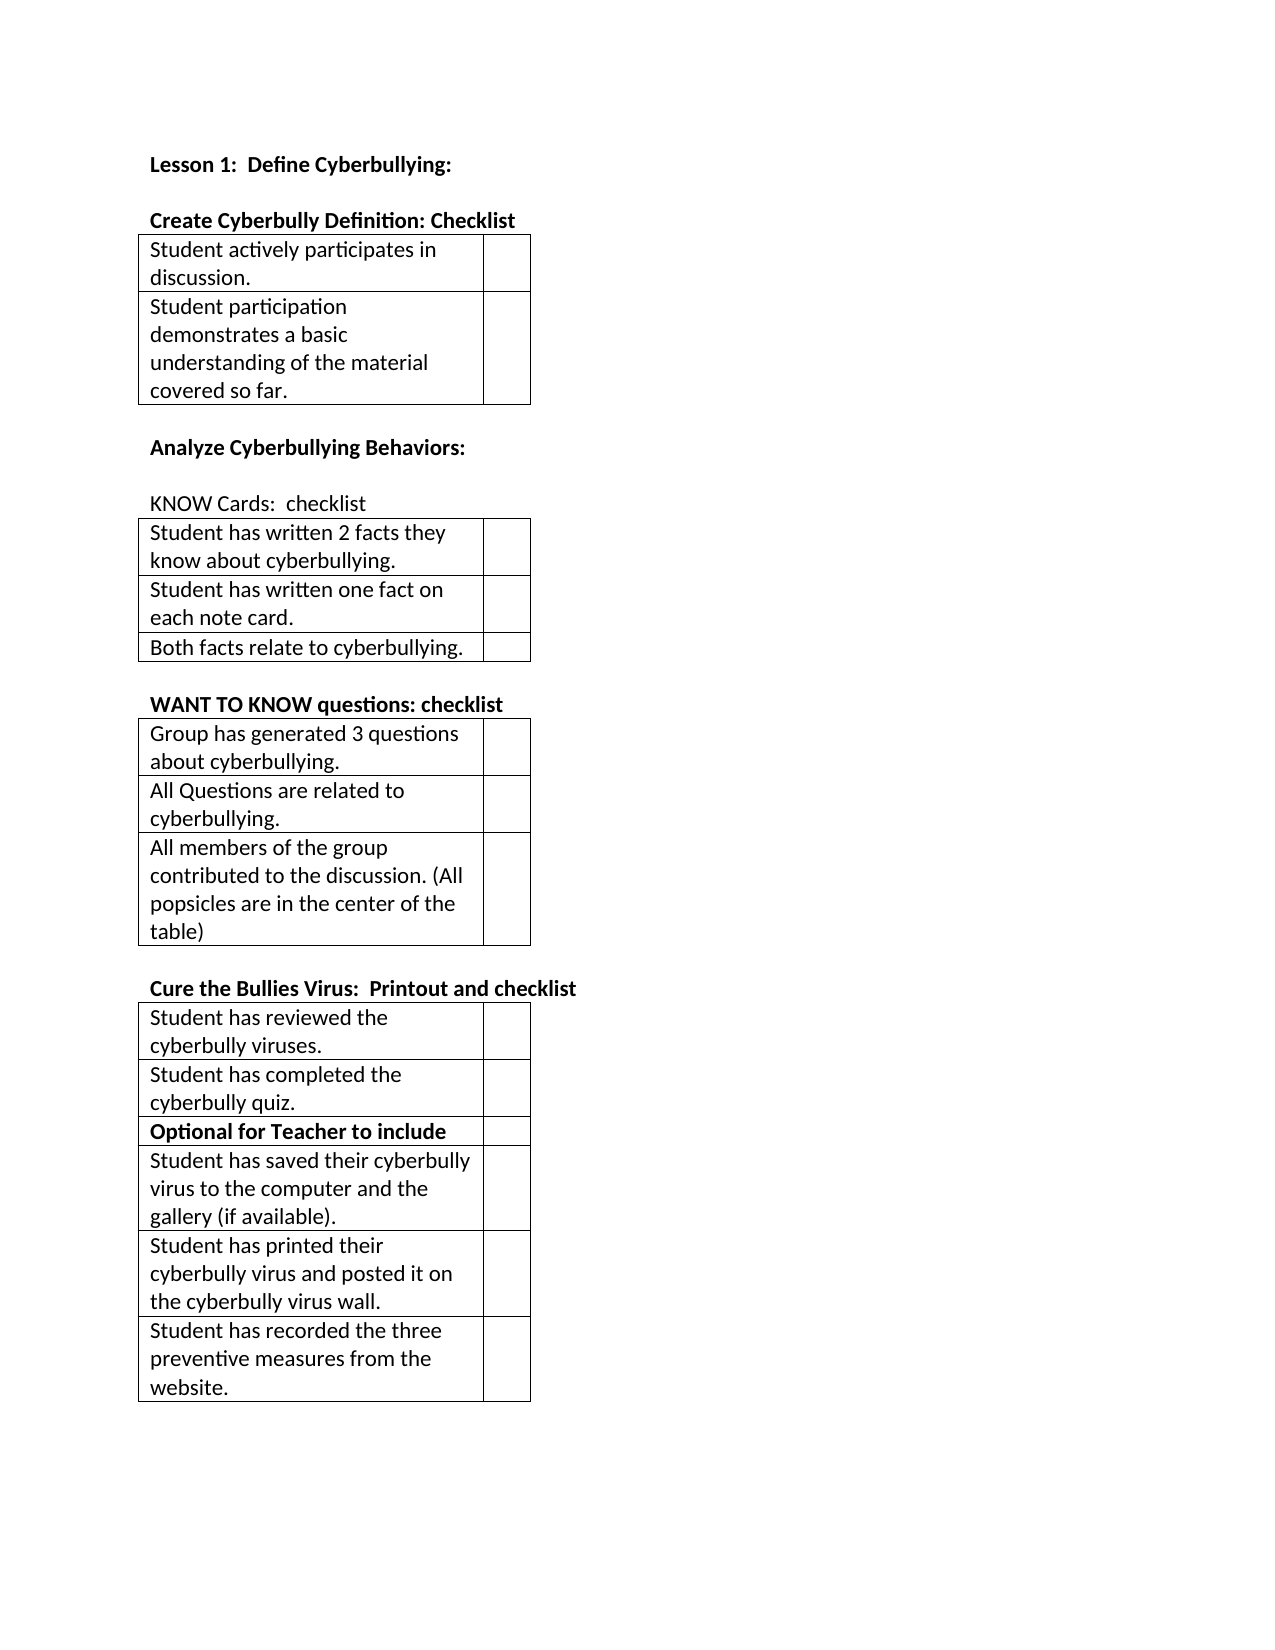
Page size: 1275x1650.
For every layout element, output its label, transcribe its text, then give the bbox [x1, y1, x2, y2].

table_header Student has written 2 facts they know about cyberbullying. [139, 519, 483, 574]
table_cell [484, 833, 530, 945]
table_cell [484, 1146, 530, 1230]
table_header Student has reviewed the cyberbully viruses. [139, 1003, 483, 1059]
table_cell All members of the group contributed to the discussion. (All popsicles are in the center of the table) [139, 833, 483, 945]
table_cell [484, 576, 530, 632]
table_cell Student participation demonstrates a basic understanding of the material covered so far. [139, 292, 483, 404]
table_header Group has generated 3 questions about cyberbullying. [139, 719, 483, 775]
text Analyze Cyberbullying Behaviors: [150, 433, 1125, 461]
table_cell Student has completed the cyberbully quiz. [139, 1060, 483, 1116]
text WANT TO KNOW questions: checklist [150, 690, 1125, 718]
table_cell Both facts relate to cyberbullying. [139, 633, 483, 661]
table_header [484, 1003, 530, 1059]
table_cell Student has saved their cyberbully virus to the computer and the gallery (if available). [139, 1146, 483, 1230]
table_header [484, 235, 530, 291]
text Cure the Bullies Virus: Printout and checklist [150, 974, 1125, 1002]
table_header [484, 519, 530, 574]
table_header [484, 719, 530, 775]
table_cell Student has written one fact on each note card. [139, 576, 483, 632]
text Lesson 1: Define Cyberbullying: [150, 150, 1125, 178]
table_cell [484, 292, 530, 404]
text KNOW Cards: checklist [150, 489, 1125, 517]
table_header Student actively participates in discussion. [139, 235, 483, 291]
table_cell Student has printed their cyberbully virus and posted it on the cyberbully virus wall. [139, 1231, 483, 1316]
table_cell [484, 1060, 530, 1116]
table_cell All Questions are related to cyberbullying. [139, 776, 483, 832]
table_cell [484, 1231, 530, 1316]
table_cell [484, 1317, 530, 1401]
table_cell [484, 633, 530, 661]
text Create Cyberbully Definition: Checklist [150, 206, 1125, 234]
table_cell Optional for Teacher to include [139, 1117, 483, 1145]
table_cell Student has recorded the three preventive measures from the website. [139, 1317, 483, 1401]
table_cell [484, 1117, 530, 1145]
table_cell [484, 776, 530, 832]
